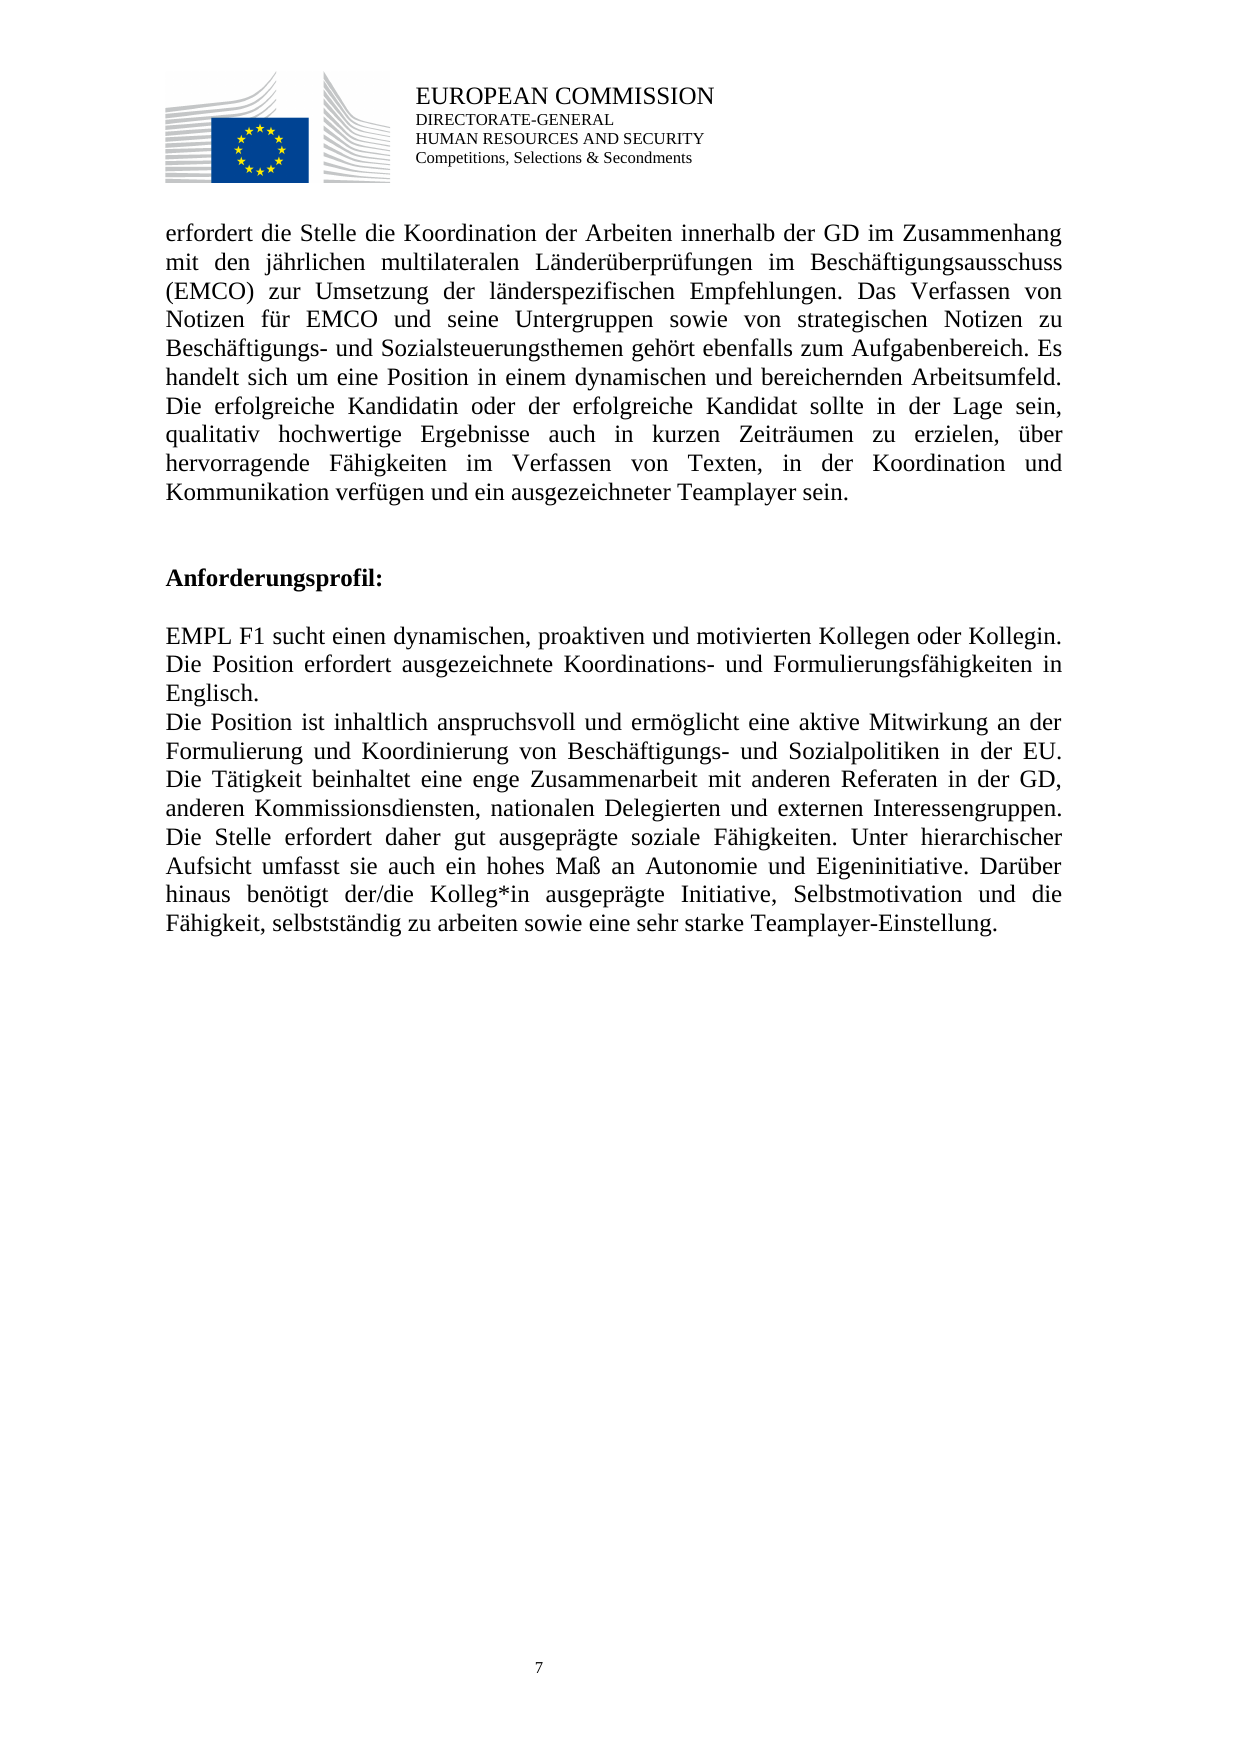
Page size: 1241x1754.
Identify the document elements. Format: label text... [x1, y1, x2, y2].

text EMPL F1 sucht einen dynamischen, proaktiven und motivierten Kollegen oder Kollegin. Die Position erfordert ausgezeichnete Koordinations- und Formulierungsfähigkeiten in Englisch. [165, 621, 1063, 707]
text Die Position ist inhaltlich anspruchsvoll und ermöglicht eine aktive Mitwirkung an der Formulierung und Koordinierung von Beschäftigungs- und Sozialpolitiken in der EU. Die Tätigkeit beinhaltet eine enge Zusammenarbeit mit anderen Referaten in der GD, anderen Kommissionsdiensten, nationalen Delegierten und externen Interessengruppen. Die Stelle erfordert daher gut ausgeprägte soziale Fähigkeiten. Unter hierarchischer Aufsicht umfasst sie auch ein hohes Maß an Autonomie und Eigeninitiative. Darüber hinaus benötigt der/die Kolleg*in ausgeprägte Initiative, Selbstmotivation und die Fähigkeit, selbstständig zu arbeiten sowie eine sehr starke Teamplayer-Einstellung. [165, 707, 1063, 937]
text Anforderungsprofil: [165, 563, 1063, 592]
picture [165, 71, 391, 183]
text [165, 134, 1063, 506]
